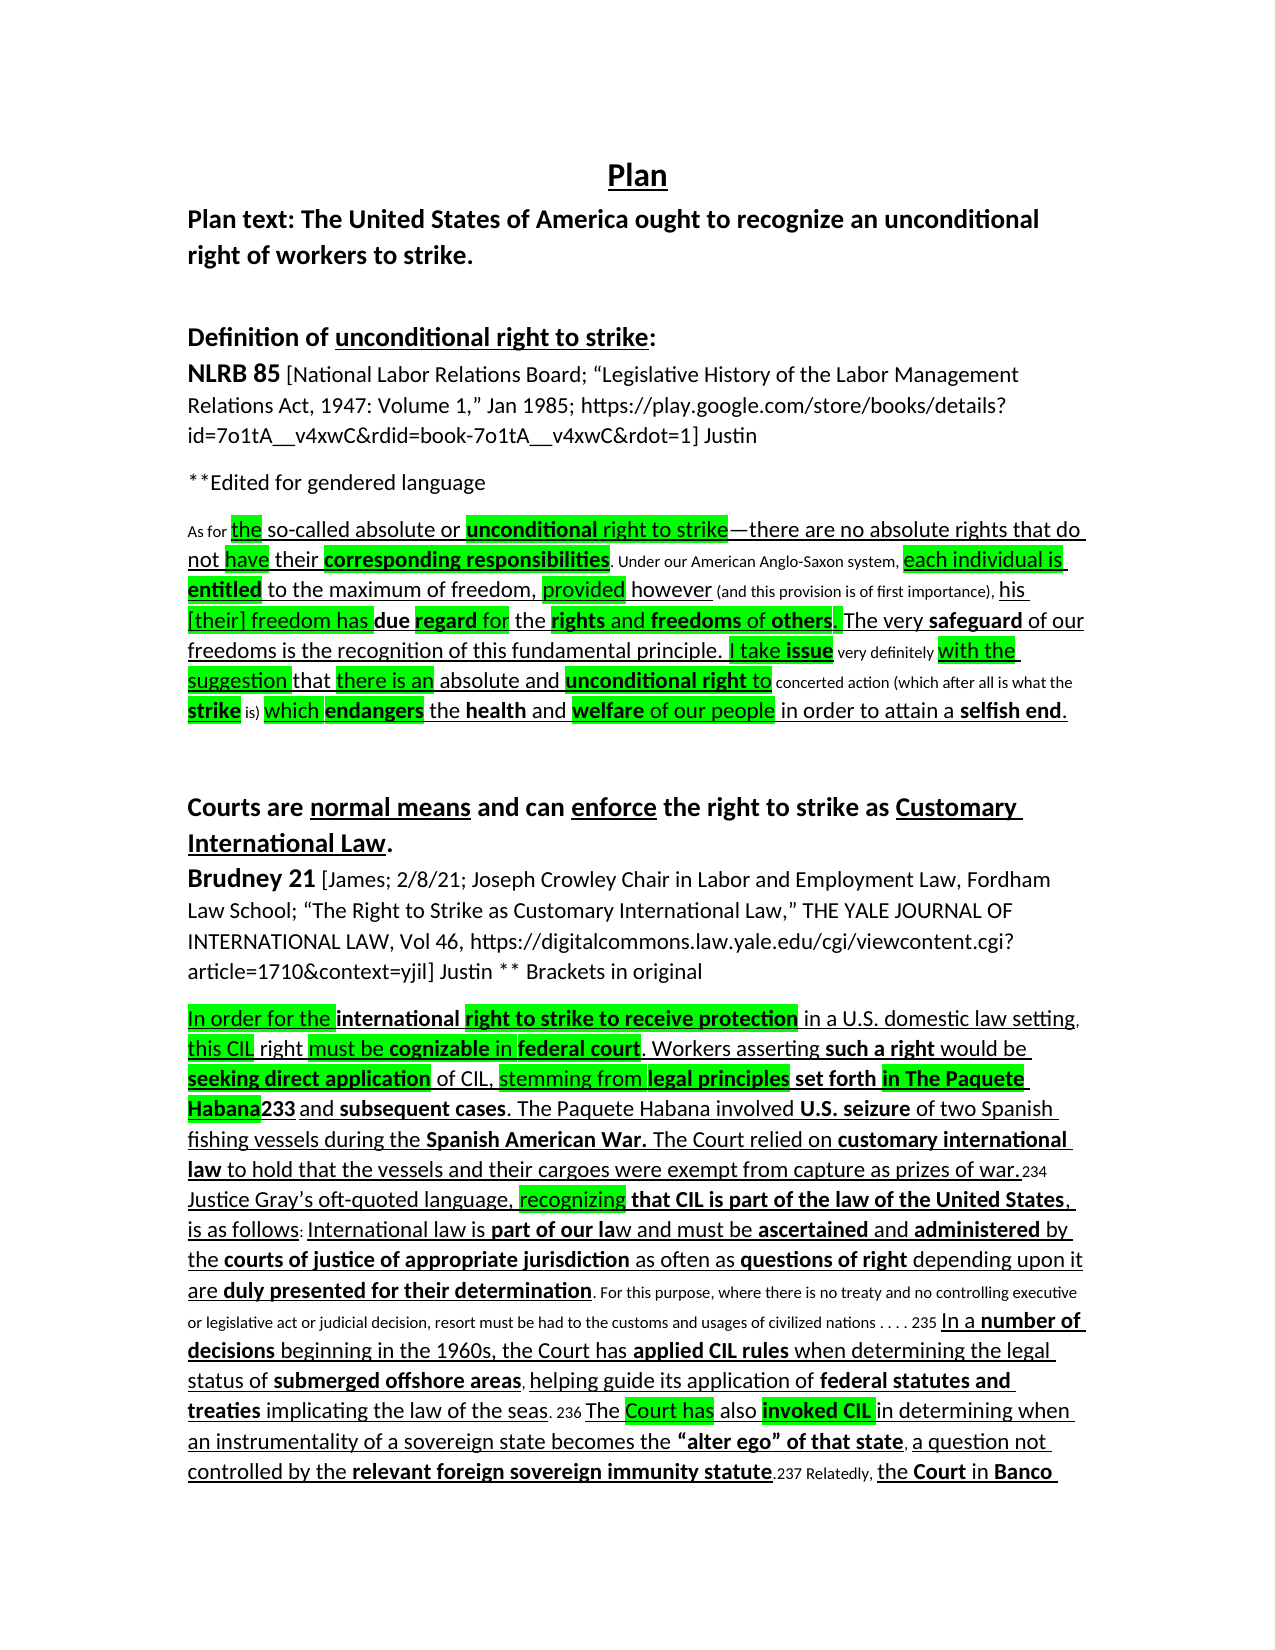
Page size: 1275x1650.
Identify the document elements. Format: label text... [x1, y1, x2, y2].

subtitle Definition of unconditional right to strike: [187, 320, 1087, 353]
subtitle Courts are normal means and can enforce the right to strike as Customary International Law. [187, 790, 1087, 859]
subtitle Plan [187, 154, 1087, 195]
text As for the so-called absolute or unconditional right to strike—there are no absolute rights that do not have their corresponding responsibilities. Under our American Anglo-Saxon system, each individual is entitled to the maximum of freedom, provided however (and this provision is of first importance), his [their] freedom has due regard for the rights and freedoms of others. The very safeguard of our freedoms is the recognition of this fundamental principle. I take issue very definitely with the suggestion that there is an absolute and unconditional right to concerted action (which after all is what the strike is) which endangers the health and welfare of our people in order to attain a selfish end. [187, 515, 1087, 724]
text NLRB 85 [National Labor Relations Board; “Legislative History of the Labor Management Relations Act, 1947: Volume 1,” Jan 1985; https://play.google.com/store/books/details?id=7o1tA__v4xwC&rdid=book-7o1tA__v4xwC&rdot=1] Justin [187, 356, 1087, 449]
text **Edited for gendered language [187, 468, 1087, 496]
subtitle Plan text: The United States of America ought to recognize an unconditional right of workers to strike. [187, 202, 1087, 271]
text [187, 1004, 1087, 1485]
text Brudney 21 [James; 2/8/21; Joseph Crowley Chair in Labor and Employment Law, Fordham Law School; “The Right to Strike as Customary International Law,” THE YALE JOURNAL OF INTERNATIONAL LAW, Vol 46, https://digitalcommons.law.yale.edu/cgi/viewcontent.cgi?article=1710&context=yjil] Justin ** Brackets in original [187, 861, 1087, 985]
